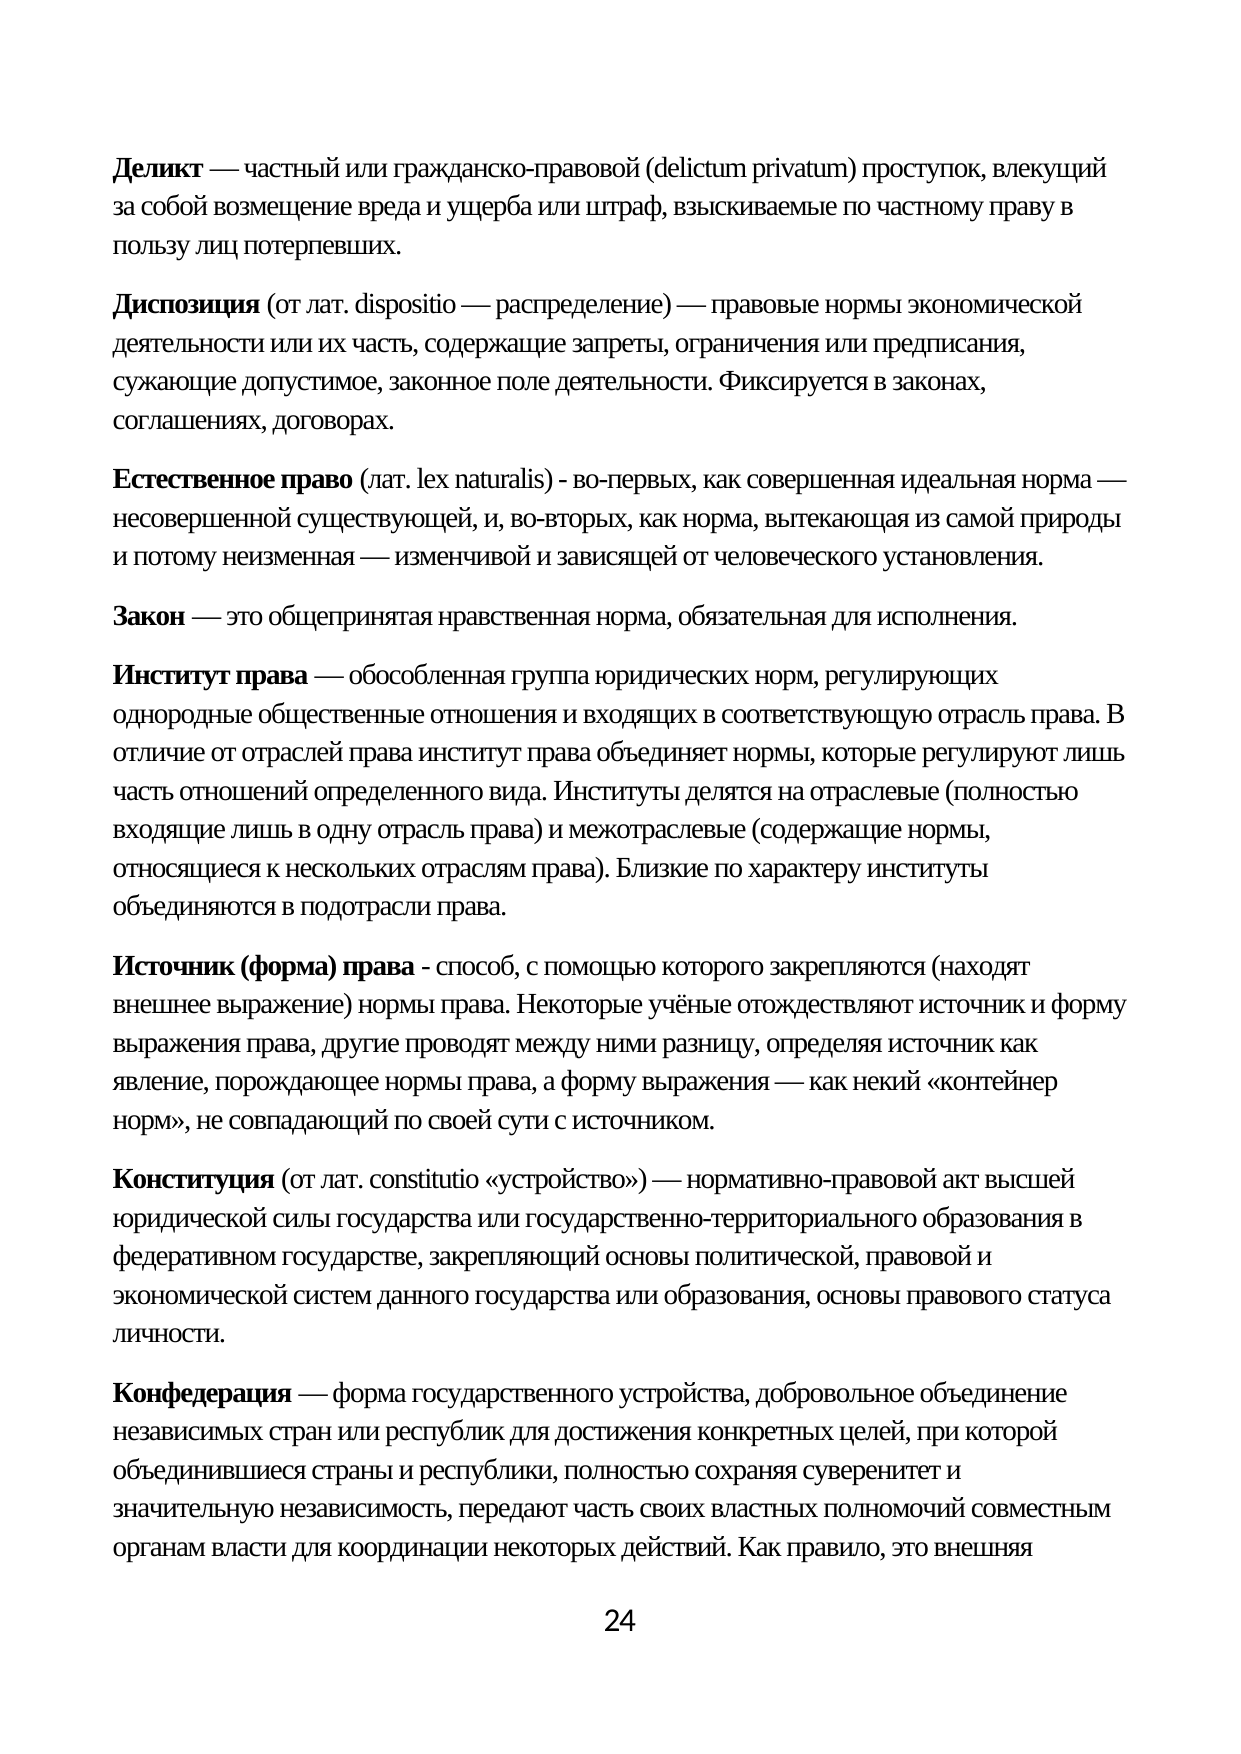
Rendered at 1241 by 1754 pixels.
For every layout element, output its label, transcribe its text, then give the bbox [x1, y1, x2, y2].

text Диспозиция (от лат. dispositio — распределение) — правовые нормы экономической деятельности или их часть, содержащие запреты, ограничения или предписания, сужающие допустимое, законное поле деятельности. Фиксируется в законах, соглашениях, договорах. [112, 286, 1128, 436]
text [112, 1375, 1128, 1563]
text Конституция (от лат. constitutio «устройство») — нормативно-правовой акт высшей юридической силы государства или государственно-территориального образования в федеративном государстве, закрепляющий основы политической, правовой и экономической систем данного государства или образования, основы правового статуса личности. [112, 1161, 1128, 1349]
text Источник (форма) права - способ, с помощью которого закрепляются (находят внешнее выражение) нормы права. Некоторые учёные отождествляют источник и форму выражения права, другие проводят между ними разницу, определяя источник как явление, порождающее нормы права, а форму выражения — как некий «контейнер норм», не совпадающий по своей сути с источником. [112, 948, 1128, 1136]
text Закон — это общепринятая нравственная норма, обязательная для исполнения. [112, 598, 1128, 631]
text Деликт — частный или гражданско-правовой (delictum privatum) проступок, влекущий за собой возмещение вреда и ущерба или штраф, взыскиваемые по частному праву в пользу лиц потерпевших. [112, 150, 1128, 261]
text Институт права — обособленная группа юридических норм, регулирующих однородные общественные отношения и входящих в соответствующую отрасль права. В отличие от отраслей права институт права объединяет нормы, которые регулируют лишь часть отношений определенного вида. Институты делятся на отраслевые (полностью входящие лишь в одну отрасль права) и межотраслевые (содержащие нормы, относящиеся к нескольких отраслям права). Близкие по характеру институты объединяются в подотрасли права. [112, 657, 1128, 922]
text Естественное право (лат. lex naturalis) - во-первых, как совершенная идеальная норма — несовершенной существующей, и, во-вторых, как норма, вытекающая из самой природы и потому неизменная — изменчивой и зависящей от человеческого установления. [112, 461, 1128, 572]
